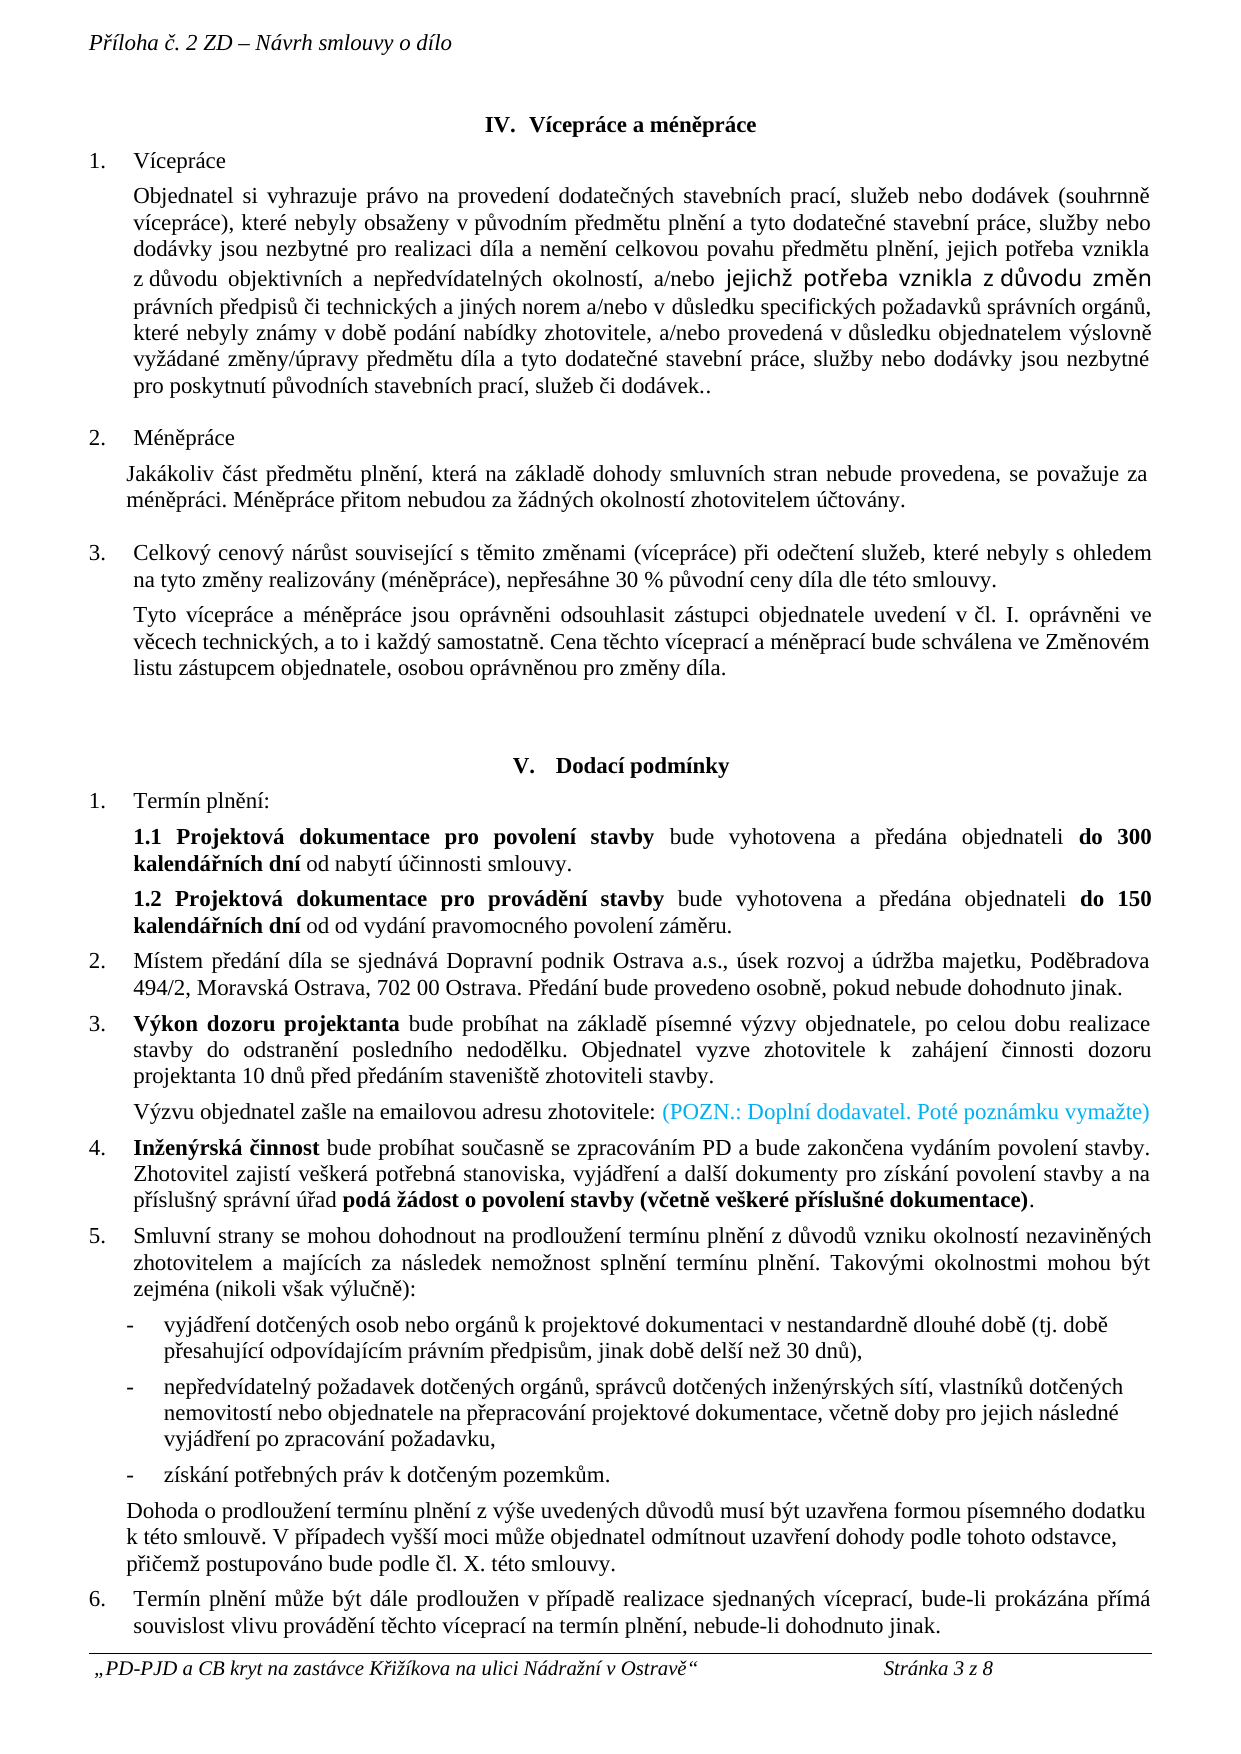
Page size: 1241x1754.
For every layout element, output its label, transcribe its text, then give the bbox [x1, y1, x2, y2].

list Dodací podmínky [90, 752, 1152, 778]
text Tyto vícepráce a méněpráce jsou oprávněni odsouhlasit zástupci objednatele uvedení v čl. I. oprávněni ve věcech technických, a to i každý samostatně. Cena těchto víceprací a méněprací bude schválena ve Změnovém listu zástupcem objednatele, osobou oprávněnou pro změny díla. [133, 601, 1152, 680]
list Celkový cenový nárůst související s těmito změnami (vícepráce) při odečtení služeb, které nebyly s ohledem na tyto změny realizovány (méněpráce), nepřesáhne 30 % původní ceny díla dle této smlouvy. [89, 539, 1152, 592]
list Inženýrská činnost bude probíhat současně se zpracováním PD a bude zakončena vydáním povolení stavby. Zhotovitel zajistí veškerá potřebná stanoviska, vyjádření a další dokumenty pro získání povolení stavby a na příslušný správní úřad podá žádost o povolení stavby (včetně veškeré příslušné dokumentace). [89, 1134, 1152, 1213]
list vyjádření dotčených osob nebo orgánů k projektové dokumentaci v nestandardně dlouhé době (tj. době přesahující odpovídajícím právním předpisům, jinak době delší než 30 dnů), [126, 1311, 1149, 1363]
list Méněpráce [89, 424, 1152, 451]
list Vícepráce a méněpráce [89, 111, 1152, 137]
list Termín plnění může být dále prodloužen v případě realizace sjednaných víceprací, bude-li prokázána přímá souvislost vlivu provádění těchto víceprací na termín plnění, nebude-li dohodnuto jinak. [89, 1585, 1152, 1638]
text Objednatel si vyhrazuje právo na provedení dodatečných stavebních prací, služeb nebo dodávek (souhrnně vícepráce), které nebyly obsaženy v původním předmětu plnění a tyto dodatečné stavební práce, služby nebo dodávky jsou nezbytné pro realizaci díla a nemění celkovou povahu předmětu plnění, jejich potřeba vznikla z důvodu objektivních a nepředvídatelných okolností, a/nebo jejichž potřeba vznikla z důvodu změn právních předpisů či technických a jiných norem a/nebo v důsledku specifických požadavků správních orgánů, které nebyly známy v době podání nabídky zhotovitele, a/nebo provedená v důsledku objednatelem výslovně vyžádané změny/úpravy předmětu díla a tyto dodatečné stavební práce, služby nebo dodávky jsou nezbytné pro poskytnutí původních stavebních prací, služeb či dodávek.. [133, 182, 1152, 398]
list získání potřebných práv k dotčeným pozemkům. [126, 1461, 1149, 1487]
list nepředvídatelný požadavek dotčených orgánů, správců dotčených inženýrských sítí, vlastníků dotčených nemovitostí nebo objednatele na přepracování projektové dokumentace, včetně doby pro jejich následné vyjádření po zpracování požadavku, [126, 1373, 1149, 1452]
text 1.1 Projektová dokumentace pro povolení stavby bude vyhotovena a předána objednateli do 300 kalendářních dní od nabytí účinnosti smlouvy. [133, 823, 1152, 876]
list Výkon dozoru projektanta bude probíhat na základě písemné výzvy objednatele, po celou dobu realizace stavby do odstranění posledního nedodělku. Objednatel vyzve zhotovitele k zahájení činnosti dozoru projektanta 10 dnů před předáním staveniště zhotoviteli stavby. [89, 1009, 1152, 1089]
list Smluvní strany se mohou dohodnout na prodloužení termínu plnění z důvodů vzniku okolností nezaviněných zhotovitelem a majících za následek nemožnost splnění termínu plnění. Takovými okolnostmi mohou být zejména (nikoli však výlučně): [89, 1222, 1152, 1301]
text Výzvu objednatel zašle na emailovou adresu zhotovitele: (POZN.: Doplní dodavatel. Poté poznámku vymažte) [89, 1098, 1152, 1124]
text 1.2 Projektová dokumentace pro provádění stavby bude vyhotovena a předána objednateli do 150 kalendářních dní od od vydání pravomocného povolení záměru. [133, 885, 1152, 938]
text Dohoda o prodloužení termínu plnění z výše uvedených důvodů musí být uzavřena formou písemného dodatku k této smlouvě. V případech vyšší moci může objednatel odmítnout uzavření dohody podle tohoto odstavce, přičemž postupováno bude podle čl. X. této smlouvy. [126, 1497, 1149, 1576]
list Místem předání díla se sjednává Dopravní podnik Ostrava a.s., úsek rozvoj a údržba majetku, Poděbradova 494/2, Moravská Ostrava, 702 00 Ostrava. Předání bude provedeno osobně, pokud nebude dohodnuto jinak. [89, 947, 1152, 1000]
list Jakákoliv část předmětu plnění, která na základě dohody smluvních stran nebude provedena, se považuje za méněpráci. Méněpráce přitom nebudou za žádných okolností zhotovitelem účtovány. [126, 460, 1149, 513]
list Vícepráce [89, 147, 1152, 173]
list Termín plnění: [89, 788, 1152, 814]
